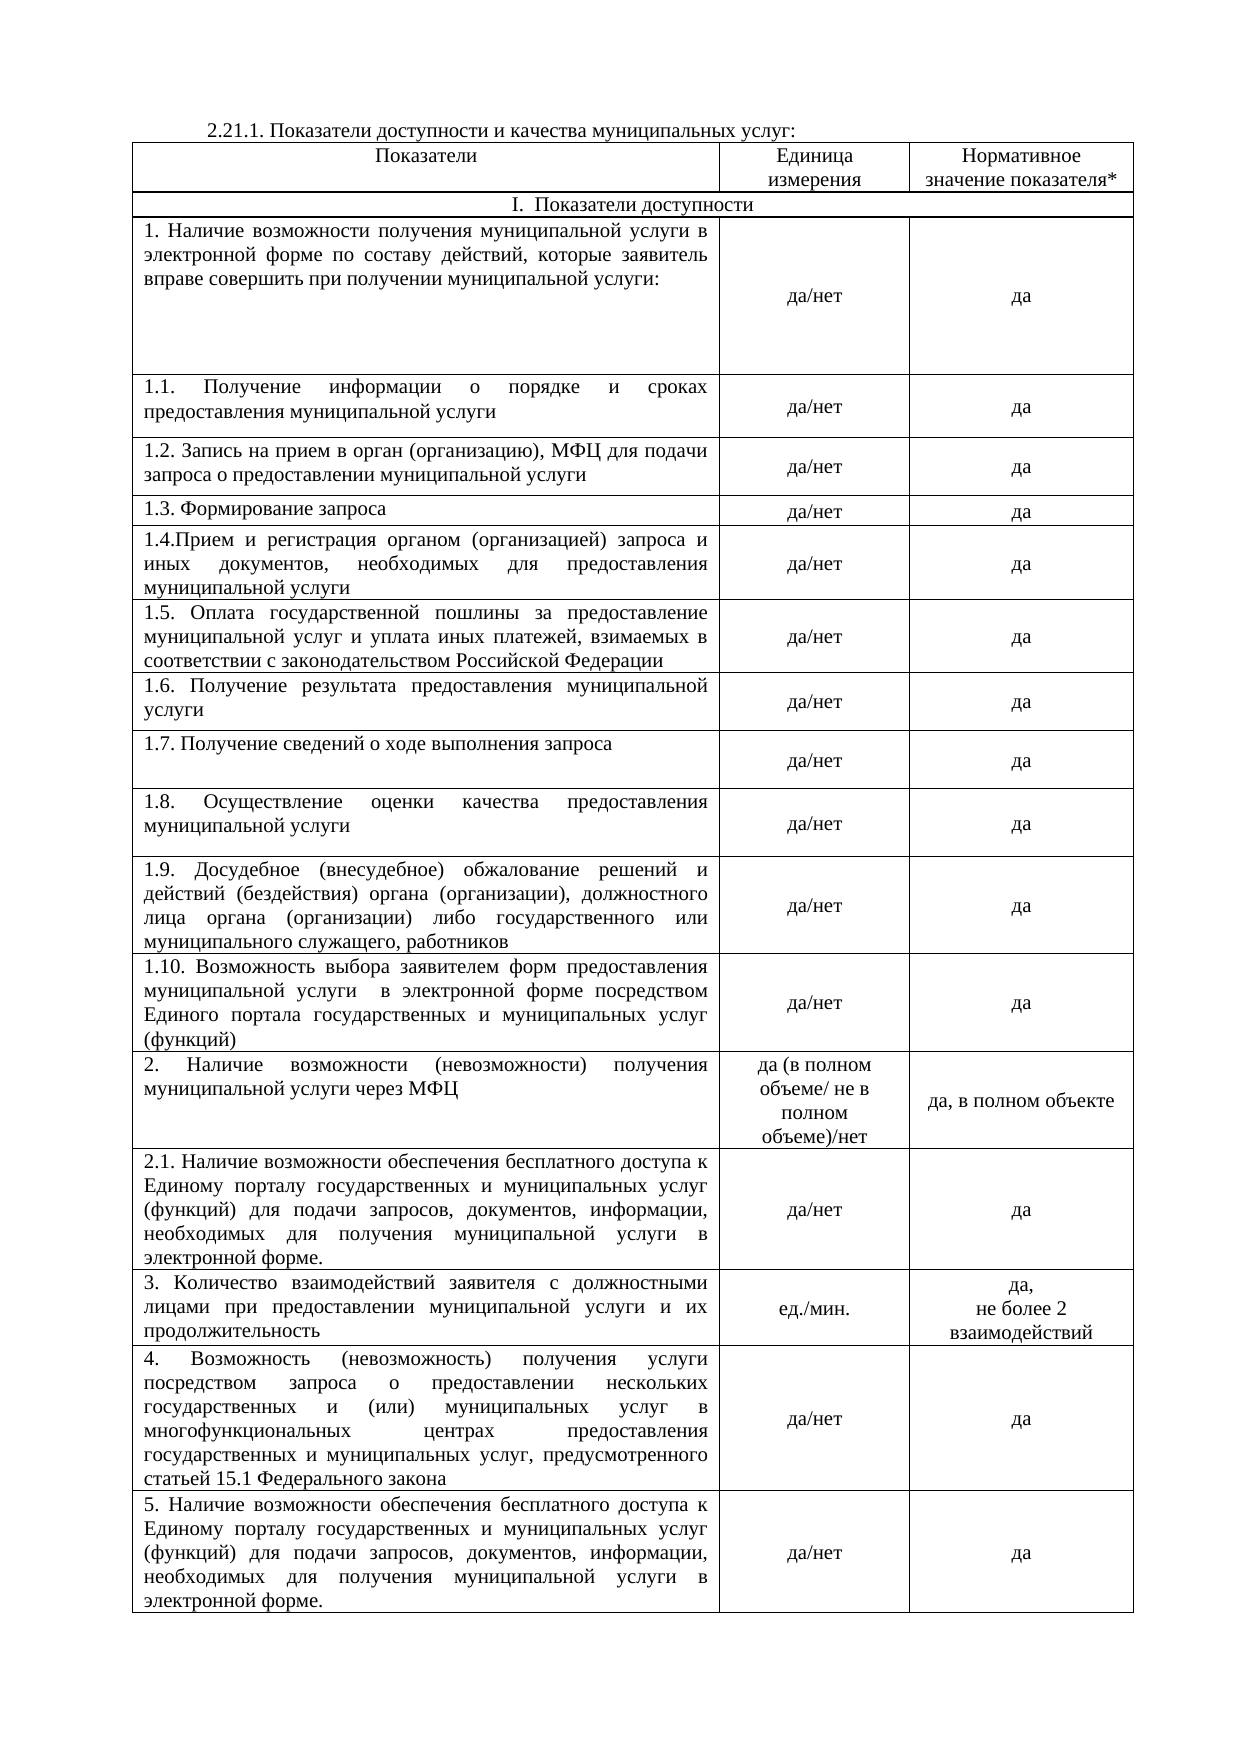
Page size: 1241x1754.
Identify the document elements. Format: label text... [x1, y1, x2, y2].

table_cell 2.1. Наличие возможности обеспечения бесплатного доступа к Единому порталу государственных и муниципальных услуг (функций) для подачи запросов, документов, информации, необходимых для получения муниципальной услуги в электронной форме. [133, 1149, 719, 1269]
table_cell да/нет [720, 218, 909, 373]
table_cell да [910, 526, 1133, 599]
table_cell да/нет [720, 1346, 909, 1490]
table_cell да [910, 218, 1133, 373]
table_cell да [910, 857, 1133, 953]
table_cell да/нет [720, 438, 909, 495]
table_cell да/нет [720, 673, 909, 730]
table_cell 1.1. Получение информации о порядке и сроках предоставления муниципальной услуги [133, 375, 719, 437]
table_cell да [910, 954, 1133, 1051]
table_cell 1.5. Оплата государственной пошлины за предоставление муниципальной услуг и уплата иных платежей, взимаемых в соответствии с законодательством Российской Федерации [133, 600, 719, 672]
table_cell ед./мин. [720, 1270, 909, 1345]
table_cell да [910, 1149, 1133, 1269]
table_cell да/нет [720, 600, 909, 672]
table_cell да/нет [720, 375, 909, 437]
table_cell 1.7. Получение сведений о ходе выполнения запроса [133, 731, 719, 788]
table_cell да/нет [720, 1149, 909, 1269]
table_cell 1.2. Запись на прием в орган (организацию), МФЦ для подачи запроса о предоставлении муниципальной услуги [133, 438, 719, 495]
table_cell 1.9. Досудебное (внесудебное) обжалование решений и действий (бездействия) органа (организации), должностного лица органа (организации) либо государственного или муниципального служащего, работников [133, 857, 719, 953]
table_cell да [910, 731, 1133, 788]
table_header Единица измерения [720, 143, 909, 191]
table_cell 1.3. Формирование запроса [133, 496, 719, 525]
table_cell да [910, 438, 1133, 495]
table_cell да, не более 2 взаимодействий [910, 1270, 1133, 1345]
table_cell 2. Наличие возможности (невозможности) получения муниципальной услуги через МФЦ [133, 1052, 719, 1148]
table_cell 1.6. Получение результата предоставления муниципальной услуги [133, 673, 719, 730]
table_cell 1.8. Осуществление оценки качества предоставления муниципальной услуги [133, 789, 719, 856]
table_cell 5. Наличие возможности обеспечения бесплатного доступа к Единому порталу государственных и муниципальных услуг (функций) для подачи запросов, документов, информации, необходимых для получения муниципальной услуги в электронной форме. [133, 1491, 719, 1612]
table_header Нормативное значение показателя* [910, 143, 1133, 191]
table_cell да/нет [720, 954, 909, 1051]
table_cell да/нет [720, 731, 909, 788]
table_cell да (в полном объеме/ не в полном объеме)/нет [720, 1052, 909, 1148]
table_cell 1. Наличие возможности получения муниципальной услуги в электронной форме по составу действий, которые заявитель вправе совершить при получении муниципальной услуги: [133, 218, 719, 373]
table_cell 3. Количество взаимодействий заявителя с должностными лицами при предоставлении муниципальной услуги и их продолжительность [133, 1270, 719, 1345]
table_cell да [910, 375, 1133, 437]
table_cell да/нет [720, 526, 909, 599]
table_cell да [910, 1346, 1133, 1490]
table_cell да/нет [720, 1491, 909, 1612]
table_cell 4. Возможность (невозможность) получения услуги посредством запроса о предоставлении нескольких государственных и (или) муниципальных услуг в многофункциональных центрах предоставления государственных и муниципальных услуг, предусмотренного статьей 15.1 Федерального закона [133, 1346, 719, 1490]
table_cell 1.4.Прием и регистрация органом (организацией) запроса и иных документов, необходимых для предоставления муниципальной услуги [133, 526, 719, 599]
table_cell да [910, 496, 1133, 525]
table_header Показатели [133, 143, 719, 191]
table_cell да [910, 600, 1133, 672]
table_cell да/нет [720, 857, 909, 953]
text 2.21.1. Показатели доступности и качества муниципальных услуг: [133, 118, 1181, 142]
table_cell да, в полном объекте [910, 1052, 1133, 1148]
table_cell да/нет [720, 496, 909, 525]
table_cell да [910, 789, 1133, 856]
table_cell да [910, 673, 1133, 730]
table_cell да [910, 1491, 1133, 1612]
table_cell да/нет [720, 789, 909, 856]
table_cell I. Показатели доступности [133, 193, 1133, 216]
table_cell 1.10. Возможность выбора заявителем форм предоставления муниципальной услуги в электронной форме посредством Единого портала государственных и муниципальных услуг (функций) [133, 954, 719, 1051]
